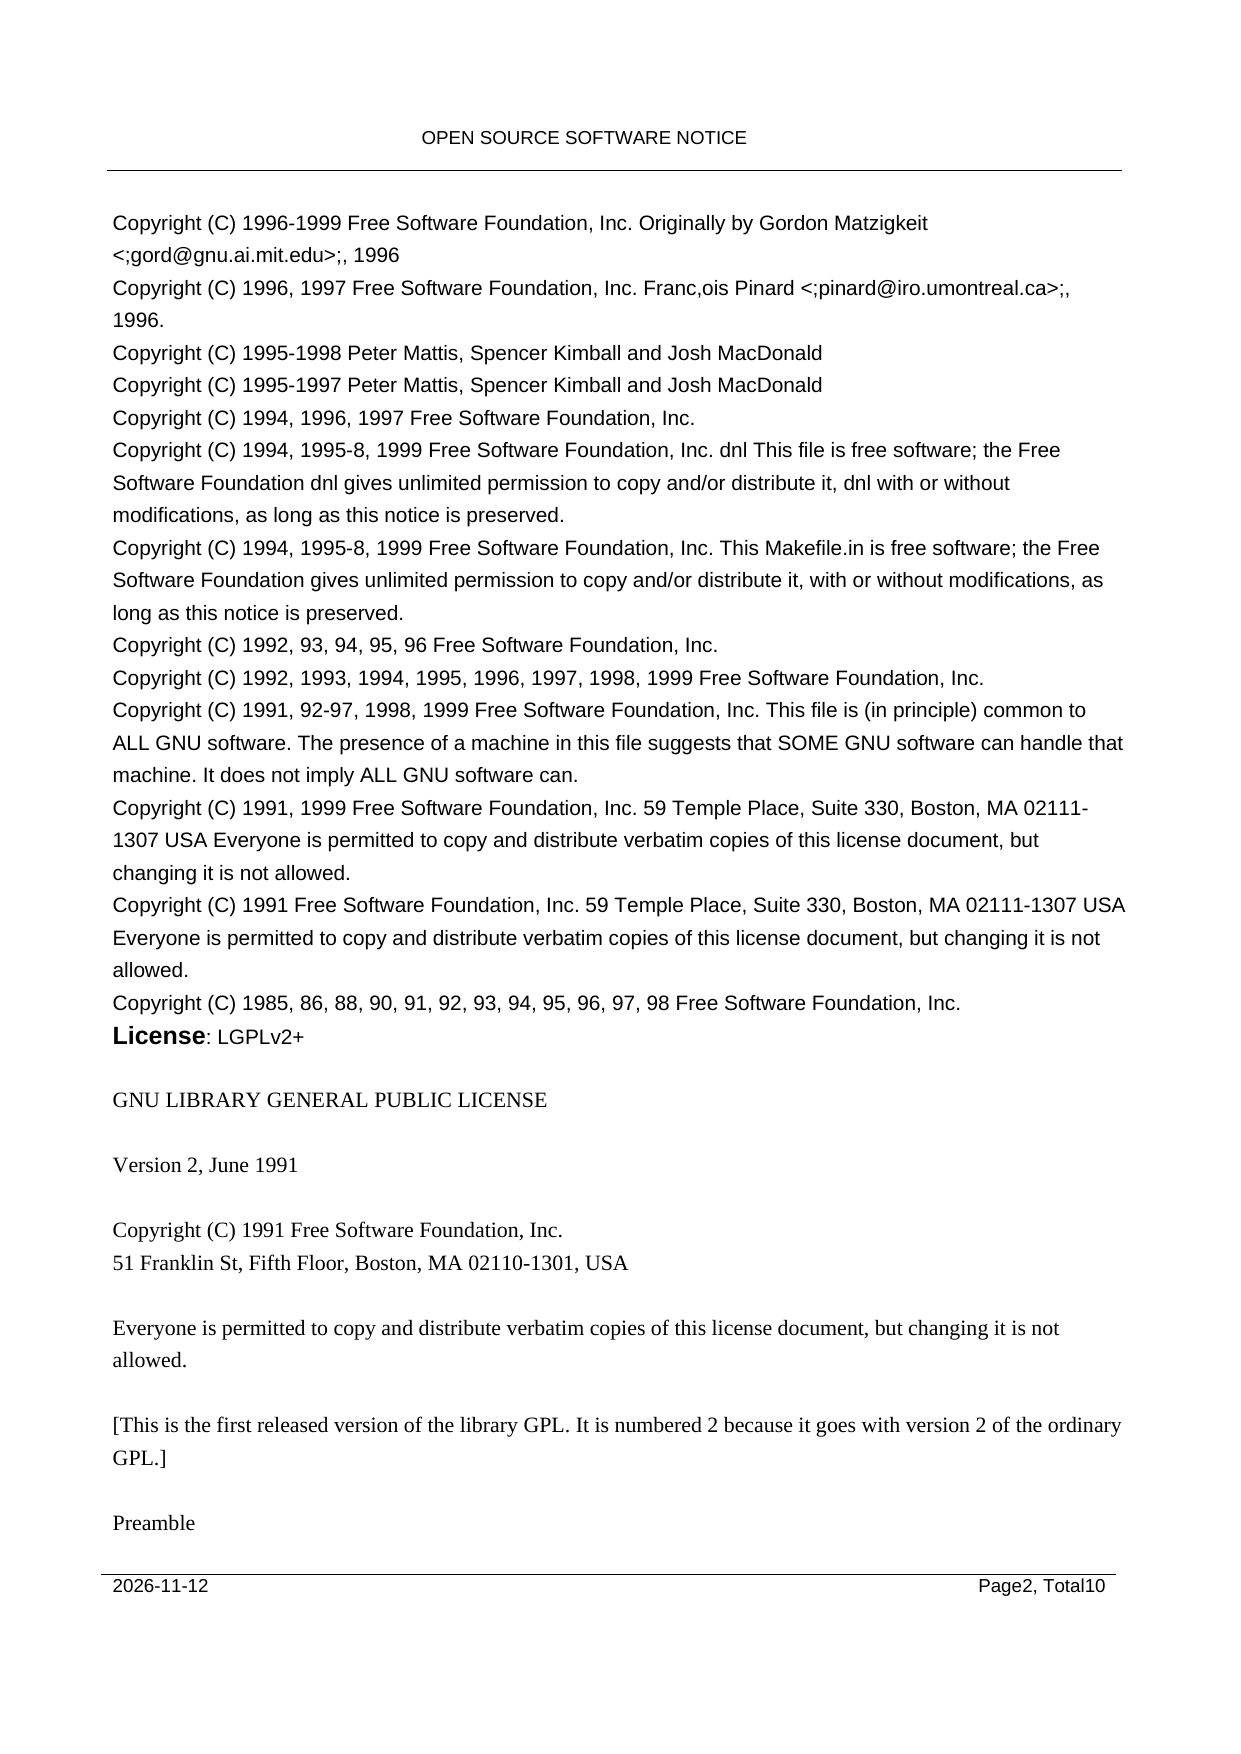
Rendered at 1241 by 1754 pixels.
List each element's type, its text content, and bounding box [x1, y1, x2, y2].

text Copyright (C) 1994, 1996, 1997 Free Software Foundation, Inc. [112, 401, 1128, 434]
text Copyright (C) 1991, 92-97, 1998, 1999 Free Software Foundation, Inc. This file is (in principle) common to ALL GNU software. The presence of a machine in this file suggests that SOME GNU software can handle that machine. It does not imply ALL GNU software can. [112, 694, 1128, 791]
text Copyright (C) 1985, 86, 88, 90, 91, 92, 93, 94, 95, 96, 97, 98 Free Software Foundation, Inc. [112, 986, 1128, 1019]
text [112, 1019, 1128, 1539]
text Copyright (C) 1996-1999 Free Software Foundation, Inc. Originally by Gordon Matzigkeit <;gord@gnu.ai.mit.edu>;, 1996 [112, 206, 1128, 271]
text Copyright (C) 1994, 1995-8, 1999 Free Software Foundation, Inc. This Makefile.in is free software; the Free Software Foundation gives unlimited permission to copy and/or distribute it, with or without modifications, as long as this notice is preserved. [112, 531, 1128, 629]
text Copyright (C) 1995-1998 Peter Mattis, Spencer Kimball and Josh MacDonald [112, 336, 1128, 369]
text Copyright (C) 1996, 1997 Free Software Foundation, Inc. Franc,ois Pinard <;pinard@iro.umontreal.ca>;, 1996. [112, 271, 1128, 336]
text Copyright (C) 1991 Free Software Foundation, Inc. 59 Temple Place, Suite 330, Boston, MA 02111-1307 USA Everyone is permitted to copy and distribute verbatim copies of this license document, but changing it is not allowed. [112, 889, 1128, 986]
text Copyright (C) 1992, 93, 94, 95, 96 Free Software Foundation, Inc. [112, 629, 1128, 661]
text Copyright (C) 1994, 1995-8, 1999 Free Software Foundation, Inc. dnl This file is free software; the Free Software Foundation dnl gives unlimited permission to copy and/or distribute it, dnl with or without modifications, as long as this notice is preserved. [112, 434, 1128, 531]
text Copyright (C) 1991, 1999 Free Software Foundation, Inc. 59 Temple Place, Suite 330, Boston, MA 02111-1307 USA Everyone is permitted to copy and distribute verbatim copies of this license document, but changing it is not allowed. [112, 791, 1128, 889]
text Copyright (C) 1992, 1993, 1994, 1995, 1996, 1997, 1998, 1999 Free Software Foundation, Inc. [112, 661, 1128, 694]
text Copyright (C) 1995-1997 Peter Mattis, Spencer Kimball and Josh MacDonald [112, 369, 1128, 401]
